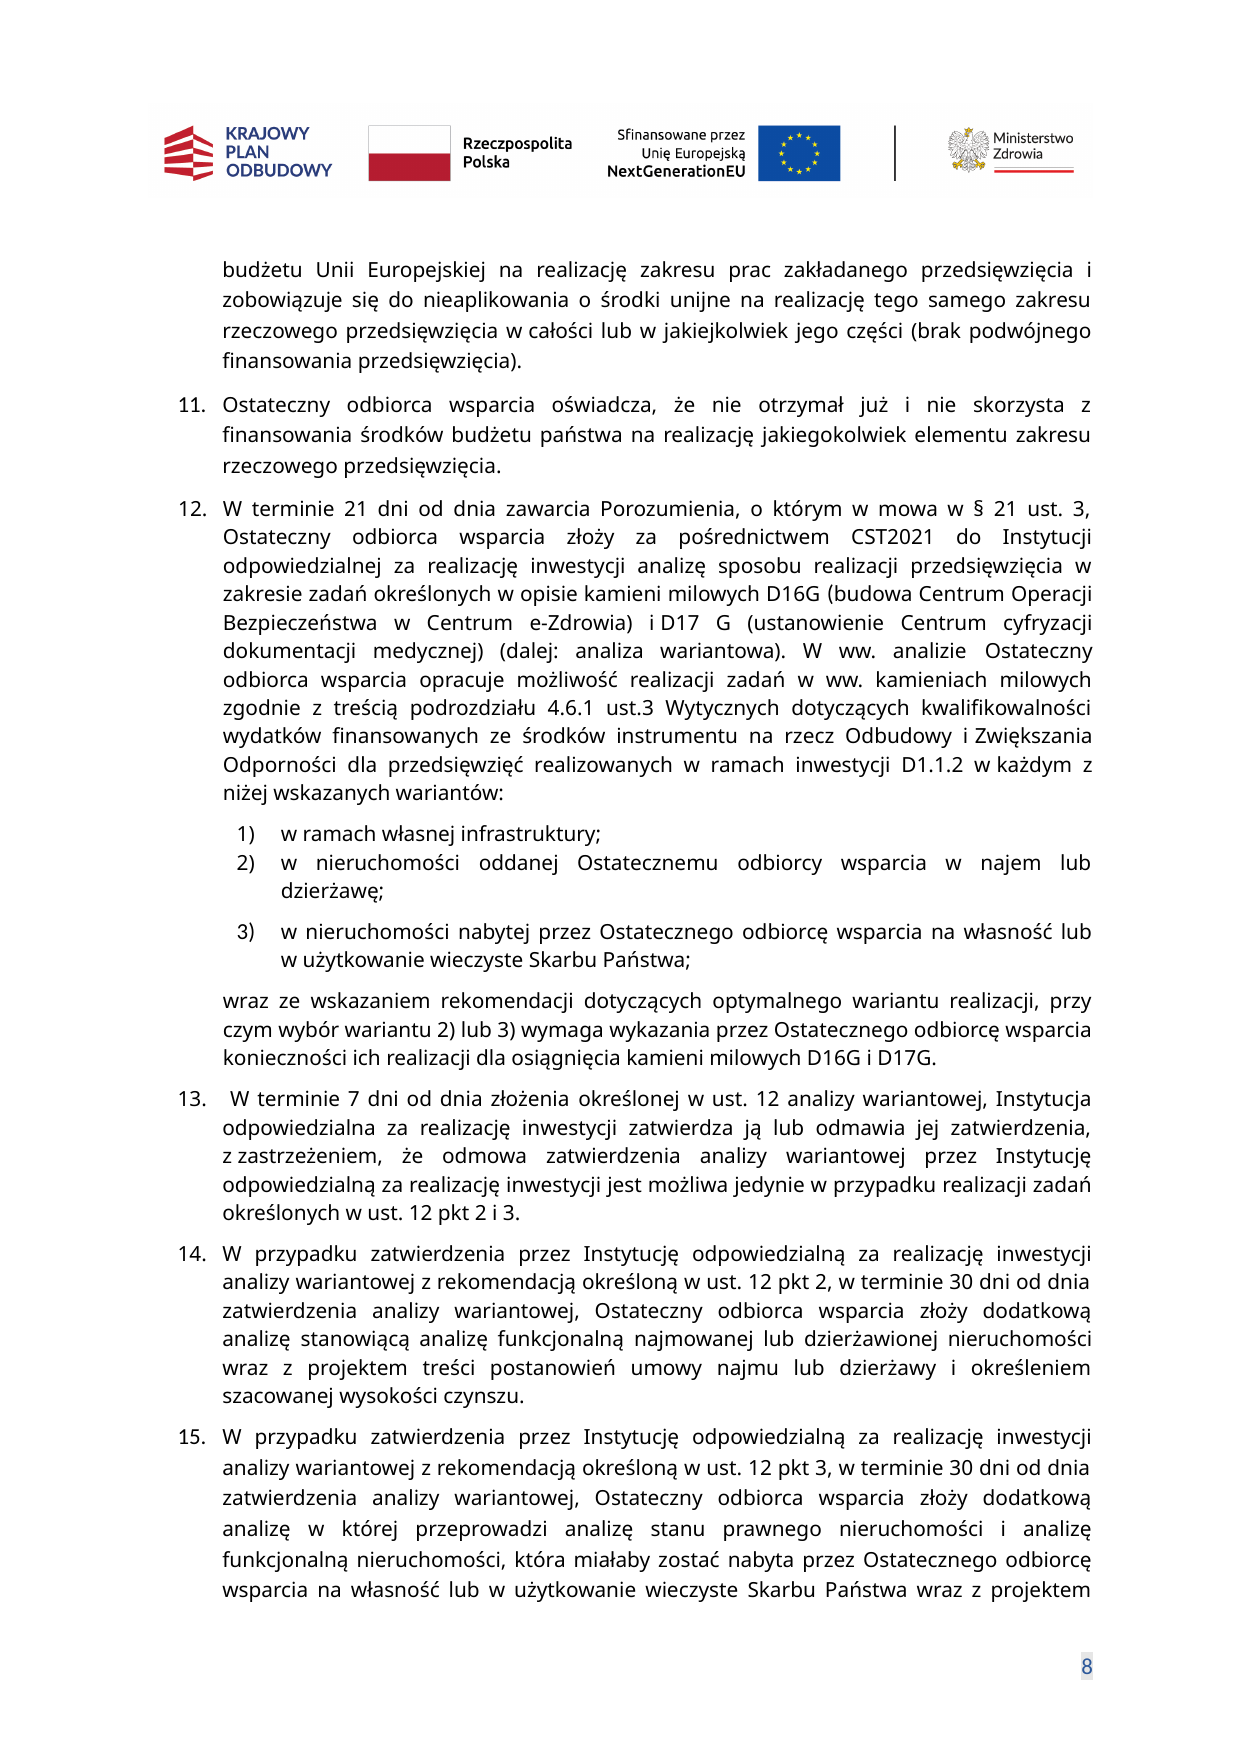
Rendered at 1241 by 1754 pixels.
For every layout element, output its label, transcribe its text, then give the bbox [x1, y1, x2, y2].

list w nieruchomości oddanej Ostatecznemu odbiorcy wsparcia w najem lub dzierżawę; [236, 848, 1092, 905]
list W przypadku zatwierdzenia przez Instytucję odpowiedzialną za realizację inwestycji analizy wariantowej z rekomendacją określoną w ust. 12 pkt 2, w terminie 30 dni od dnia zatwierdzenia analizy wariantowej, Ostateczny odbiorca wsparcia złoży dodatkową analizę stanowiącą analizę funkcjonalną najmowanej lub dzierżawionej nieruchomości wraz z projektem treści postanowień umowy najmu lub dzierżawy i określeniem szacowanej wysokości czynszu. [177, 1239, 1092, 1410]
list wraz ze wskazaniem rekomendacji dotyczących optymalnego wariantu realizacji, przy czym wybór wariantu 2) lub 3) wymaga wykazania przez Ostatecznego odbiorcę wsparcia konieczności ich realizacji dla osiągnięcia kamieni milowych D16G i D17G. [223, 987, 1092, 1072]
list w nieruchomości nabytej przez Ostatecznego odbiorcę wsparcia na własność lub w użytkowanie wieczyste Skarbu Państwa; [236, 917, 1092, 974]
list W terminie 7 dni od dnia złożenia określonej w ust. 12 analizy wariantowej, Instytucja odpowiedzialna za realizację inwestycji zatwierdza ją lub odmawia jej zatwierdzenia, z zastrzeżeniem, że odmowa zatwierdzenia analizy wariantowej przez Instytucję odpowiedzialną za realizację inwestycji jest możliwa jedynie w przypadku realizacji zadań określonych w ust. 12 pkt 2 i 3. [177, 1084, 1092, 1227]
list W terminie 21 dni od dnia zawarcia Porozumienia, o którym w mowa w § 21 ust. 3, Ostateczny odbiorca wsparcia złoży za pośrednictwem CST2021 do Instytucji odpowiedzialnej za realizację inwestycji analizę sposobu realizacji przedsięwzięcia w zakresie zadań określonych w opisie kamieni milowych D16G (budowa Centrum Operacji Bezpieczeństwa w Centrum e-Zdrowia) i D17 G (ustanowienie Centrum cyfryzacji dokumentacji medycznej) (dalej: analiza wariantowa). W ww. analizie Ostateczny odbiorca wsparcia opracuje możliwość realizacji zadań w ww. kamieniach milowych zgodnie z treścią podrozdziału 4.6.1 ust.3 Wytycznych dotyczących kwalifikowalności wydatków finansowanych ze środków instrumentu na rzecz Odbudowy i Zwiększania Odporności dla przedsięwzięć realizowanych w ramach inwestycji D1.1.2 w każdym z niżej wskazanych wariantów: [178, 494, 1092, 807]
picture [147, 103, 1093, 198]
list w ramach własnej infrastruktury; [236, 819, 1092, 848]
list Ostateczny odbiorca wsparcia oświadcza, że nie otrzymał już i nie skorzysta z finansowania środków budżetu państwa na realizację jakiegokolwiek elementu zakresu rzeczowego przedsięwzięcia. [177, 390, 1092, 479]
